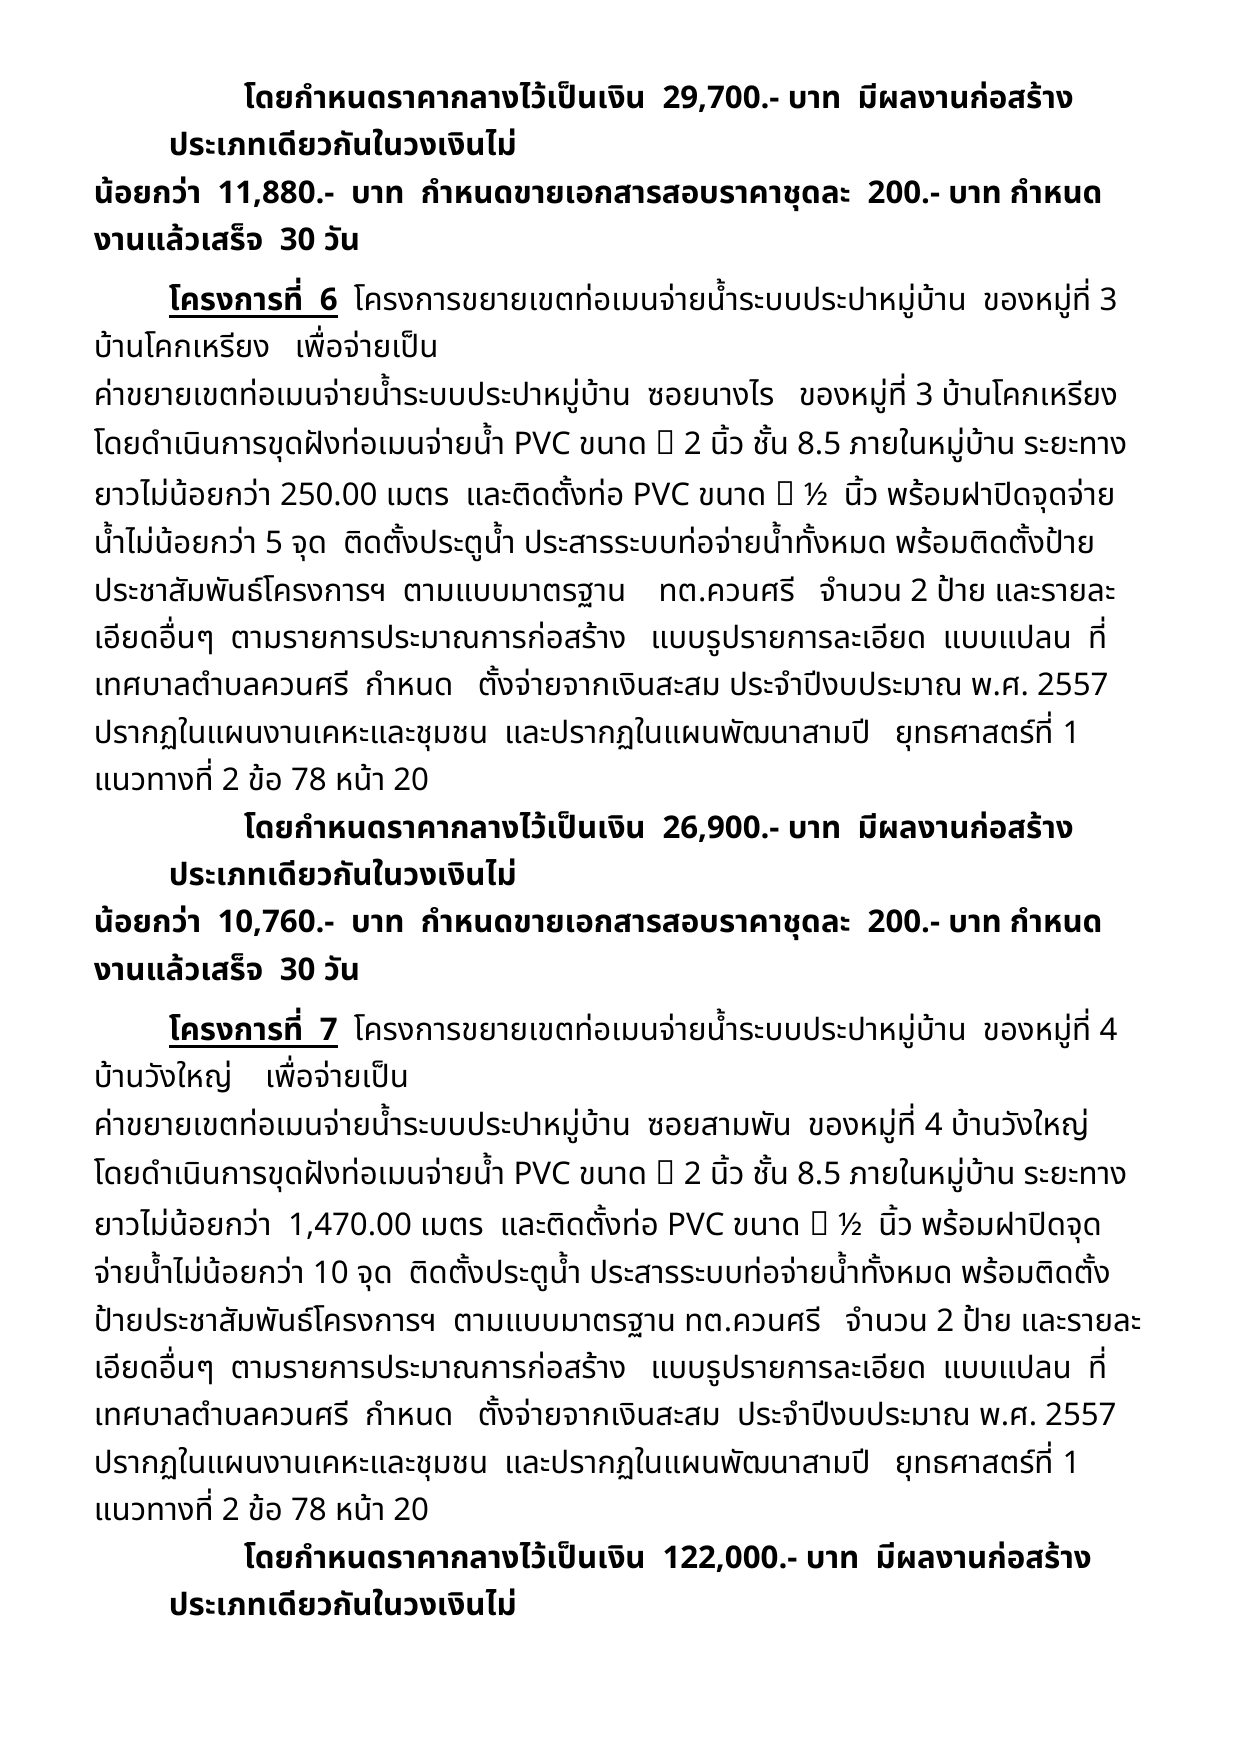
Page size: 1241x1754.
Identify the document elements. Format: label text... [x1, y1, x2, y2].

text ค่าขยายเขตท่อเมนจ่ายน้ำระบบประปาหมู่บ้าน ซอยสามพัน ของหมู่ที่ 4 บ้านวังใหญ่ โดยดำเนินการขุดฝังท่อเมนจ่ายน้ำ PVC ขนาด  2 นิ้ว ชั้น 8.5 ภายในหมู่บ้าน ระยะทางยาวไม่น้อยกว่า 1,470.00 เมตร และติดตั้งท่อ PVC ขนาด  ½ นิ้ว พร้อมฝาปิดจุดจ่ายน้ำไม่น้อยกว่า 10 จุด ติดตั้งประตูน้ำ ประสารระบบท่อจ่ายน้ำทั้งหมด พร้อมติดตั้งป้ายประชาสัมพันธ์โครงการฯ ตามแบบมาตรฐาน ทต.ควนศรี จำนวน 2 ป้าย และรายละเอียดอื่นๆ ตามรายการประมาณการก่อสร้าง แบบรูปรายการละเอียด แบบแปลน ที่เทศบาลตำบลควนศรี กำหนด ตั้งจ่ายจากเงินสะสม ประจำปีงบประมาณ พ.ศ. 2557 ปรากฏในแผนงานเคหะและชุมชน และปรากฏในแผนพัฒนาสามปี ยุทธศาสตร์ที่ 1 แนวทางที่ 2 ข้อ 78 หน้า 20 [94, 1102, 1146, 1535]
text โดยกำหนดราคากลางไว้เป็นเงิน 26,900.- บาท มีผลงานก่อสร้างประเภทเดียวกันในวงเงินไม่ [169, 805, 1148, 899]
text น้อยกว่า 11,880.- บาท กำหนดขายเอกสารสอบราคาชุดละ 200.- บาท กำหนดงานแล้วเสร็จ 30 วัน [94, 169, 1148, 264]
text ค่าขยายเขตท่อเมนจ่ายน้ำระบบประปาหมู่บ้าน ซอยนางไร ของหมู่ที่ 3 บ้านโคกเหรียง โดยดำเนินการขุดฝังท่อเมนจ่ายน้ำ PVC ขนาด  2 นิ้ว ชั้น 8.5 ภายในหมู่บ้าน ระยะทางยาวไม่น้อยกว่า 250.00 เมตร และติดตั้งท่อ PVC ขนาด  ½ นิ้ว พร้อมฝาปิดจุดจ่ายน้ำไม่น้อยกว่า 5 จุด ติดตั้งประตูน้ำ ประสารระบบท่อจ่ายน้ำทั้งหมด พร้อมติดตั้งป้ายประชาสัมพันธ์โครงการฯ ตามแบบมาตรฐาน ทต.ควนศรี จำนวน 2 ป้าย และรายละเอียดอื่นๆ ตามรายการประมาณการก่อสร้าง แบบรูปรายการละเอียด แบบแปลน ที่เทศบาลตำบลควนศรี กำหนด ตั้งจ่ายจากเงินสะสม ประจำปีงบประมาณ พ.ศ. 2557 ปรากฏในแผนงานเคหะและชุมชน และปรากฏในแผนพัฒนาสามปี ยุทธศาสตร์ที่ 1 แนวทางที่ 2 ข้อ 78 หน้า 20 [94, 372, 1146, 805]
text โดยกำหนดราคากลางไว้เป็นเงิน 29,700.- บาท มีผลงานก่อสร้างประเภทเดียวกันในวงเงินไม่ [169, 75, 1148, 169]
text โครงการที่ 6 โครงการขยายเขตท่อเมนจ่ายน้ำระบบประปาหมู่บ้าน ของหมู่ที่ 3 บ้านโคกเหรียง เพื่อจ่ายเป็น [94, 277, 1146, 372]
text โครงการที่ 7 โครงการขยายเขตท่อเมนจ่ายน้ำระบบประปาหมู่บ้าน ของหมู่ที่ 4 บ้านวังใหญ่ เพื่อจ่ายเป็น [94, 1007, 1146, 1102]
text โดยกำหนดราคากลางไว้เป็นเงิน 122,000.- บาท มีผลงานก่อสร้างประเภทเดียวกันในวงเงินไม่ [169, 1535, 1148, 1629]
text น้อยกว่า 10,760.- บาท กำหนดขายเอกสารสอบราคาชุดละ 200.- บาท กำหนดงานแล้วเสร็จ 30 วัน [94, 899, 1148, 994]
